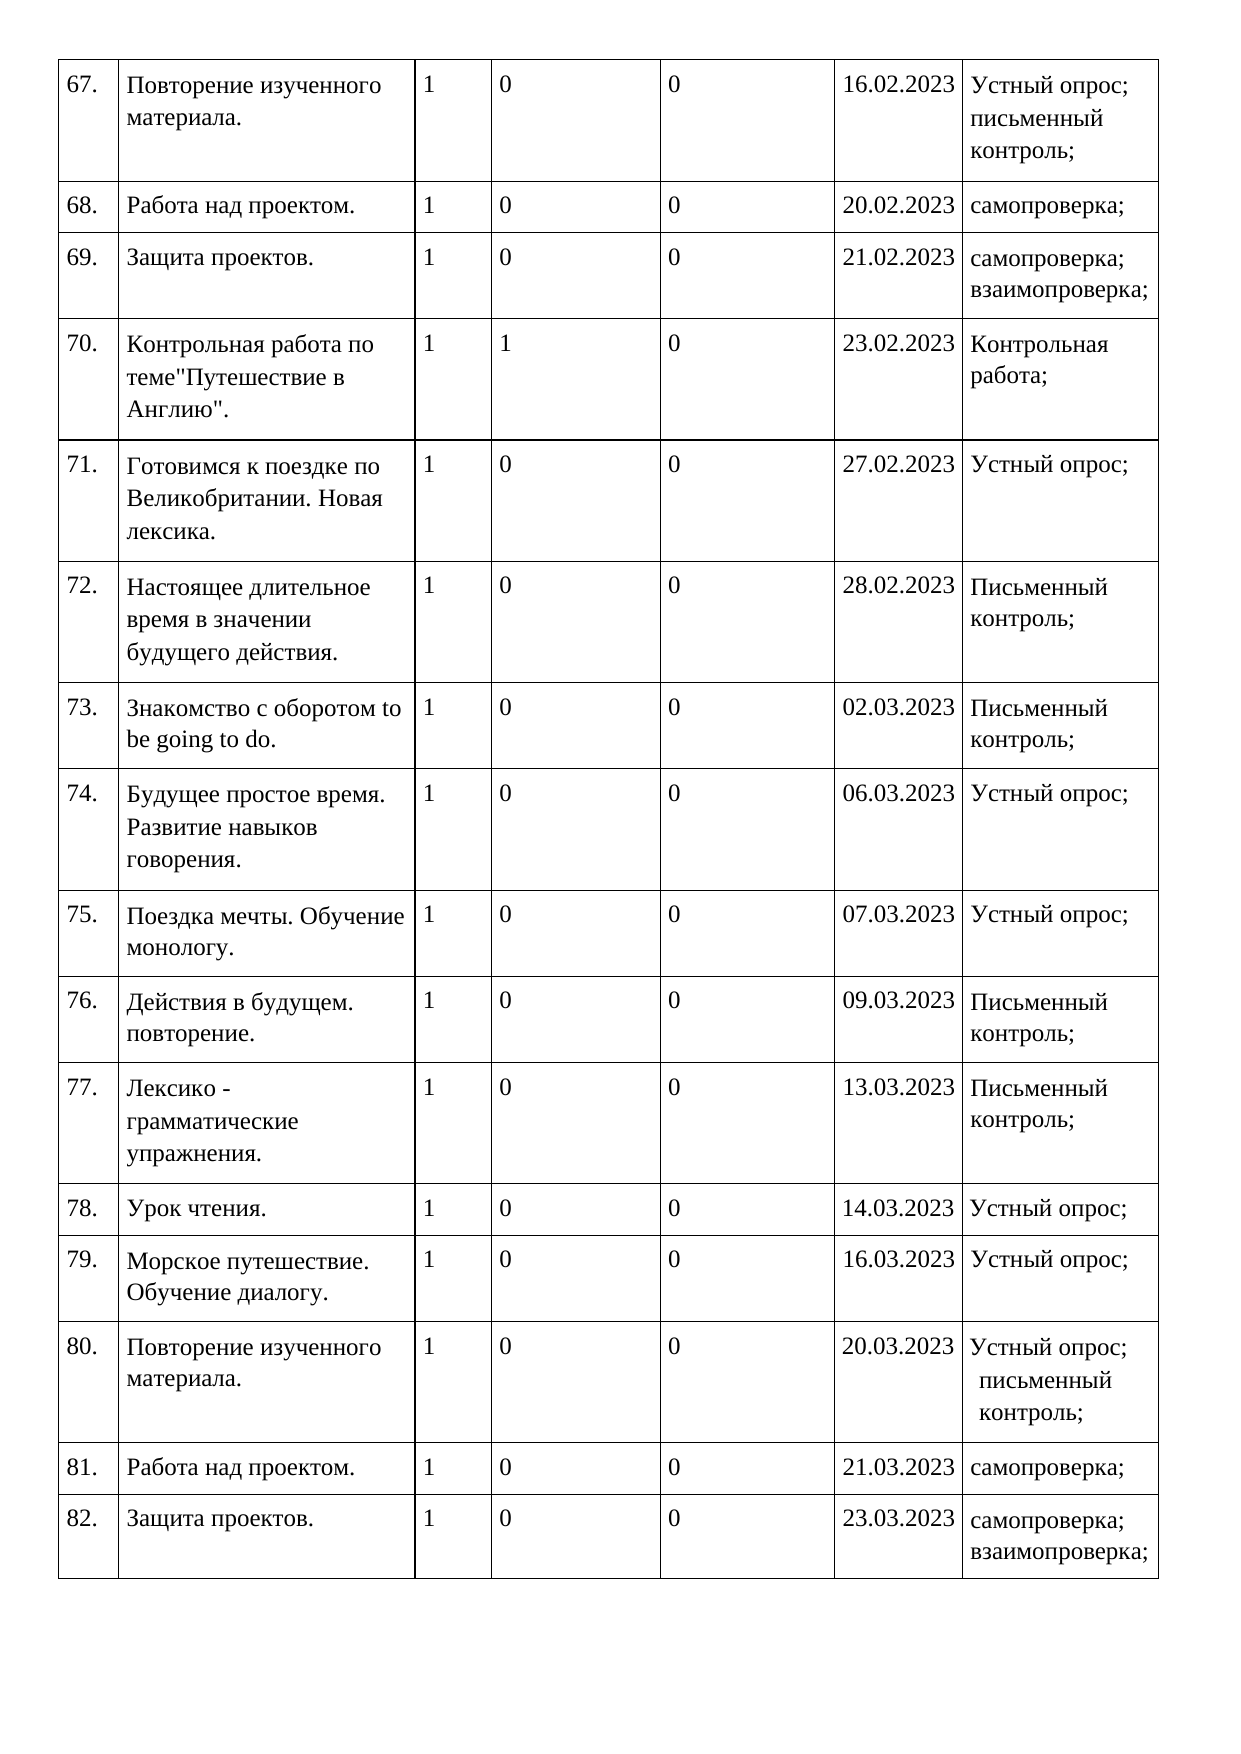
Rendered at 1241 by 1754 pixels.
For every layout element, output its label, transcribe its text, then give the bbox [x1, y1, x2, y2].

table_cell Готовимся к поездке по Великобритании. Новая лексика. [119, 441, 414, 561]
table_cell Знакомство с оборотом to be going to do. [119, 683, 414, 768]
table_header 1 [416, 60, 491, 181]
table_cell Повторение изученного материала. [119, 1322, 414, 1442]
table_cell 1 [416, 1322, 491, 1442]
table_cell 73. [59, 683, 118, 768]
table_cell Защита проектов. [119, 1495, 414, 1578]
table_cell 27.02.2023 [835, 441, 962, 561]
table_cell 1 [492, 319, 660, 439]
table_cell 0 [661, 683, 834, 768]
table_cell 1 [416, 891, 491, 976]
table_cell Действия в будущем. повторение. [119, 977, 414, 1062]
table_cell 69. [59, 233, 118, 318]
table_cell 74. [59, 769, 118, 889]
table_cell 1 [416, 769, 491, 889]
table_cell 0 [492, 233, 660, 318]
table_cell 81. [59, 1443, 118, 1493]
table_cell 80. [59, 1322, 118, 1442]
table_cell 1 [416, 1443, 491, 1493]
table_cell Защита проектов. [119, 233, 414, 318]
table_cell 75. [59, 891, 118, 976]
table_cell 76. [59, 977, 118, 1062]
table_cell Лексико - грамматические упражнения. [119, 1063, 414, 1183]
table_cell 0 [661, 1236, 834, 1321]
table_cell 0 [661, 891, 834, 976]
table_cell самопроверка; взаимопроверка; [963, 1495, 1158, 1578]
table_cell 0 [492, 182, 660, 232]
table_cell 07.03.2023 [835, 891, 962, 976]
table_cell Устный опрос; [963, 441, 1158, 561]
table_cell Письменный контроль; [963, 977, 1158, 1062]
table_cell Будущее простое время. Развитие навыков говорения. [119, 769, 414, 889]
table_cell 0 [661, 441, 834, 561]
table_cell 0 [661, 1443, 834, 1493]
table_cell 0 [661, 182, 834, 232]
table_cell Контрольная работа; [963, 319, 1158, 439]
table_cell 1 [416, 683, 491, 768]
table_header 0 [492, 60, 660, 181]
table_cell 0 [661, 1063, 834, 1183]
table_cell Устный опрос; [963, 769, 1158, 889]
table_cell Работа над проектом. [119, 1443, 414, 1493]
table_cell 0 [492, 1236, 660, 1321]
table_cell 0 [492, 683, 660, 768]
table_cell Настоящее длительное время в значении будущего действия. [119, 562, 414, 682]
table_header Повторение изученного материала. [119, 60, 414, 181]
table_cell 09.03.2023 [835, 977, 962, 1062]
table_cell 28.02.2023 [835, 562, 962, 682]
table_cell 21.02.2023 [835, 233, 962, 318]
table_cell самопроверка; [963, 1443, 1158, 1493]
table_cell 0 [492, 1184, 660, 1235]
table_cell 0 [661, 319, 834, 439]
table_cell 0 [492, 1443, 660, 1493]
table_cell 0 [661, 233, 834, 318]
table_cell 0 [492, 891, 660, 976]
table_cell 0 [661, 1322, 834, 1442]
table_cell 0 [661, 769, 834, 889]
table_cell 1 [416, 977, 491, 1062]
table_cell 0 [661, 977, 834, 1062]
table_cell 14.03.2023 [835, 1184, 962, 1235]
table_cell 20.03.2023 [835, 1322, 962, 1442]
table_cell 1 [416, 562, 491, 682]
table_cell 23.02.2023 [835, 319, 962, 439]
table_cell 23.03.2023 [835, 1495, 962, 1578]
table_cell Поездка мечты. Обучение монологу. [119, 891, 414, 976]
table_cell 79. [59, 1236, 118, 1321]
table_cell Письменный контроль; [963, 1063, 1158, 1183]
table_cell 0 [492, 1063, 660, 1183]
table_cell 0 [492, 1322, 660, 1442]
table_header Устный опрос; письменный контроль; [963, 60, 1158, 181]
table_cell 1 [416, 1063, 491, 1183]
table_cell 0 [492, 441, 660, 561]
table_cell 0 [492, 977, 660, 1062]
table_cell Устный опрос; [963, 1236, 1158, 1321]
table_cell самопроверка; [963, 182, 1158, 232]
table_cell Контрольная работа по теме"Путешествие в Англию". [119, 319, 414, 439]
table_cell 1 [416, 1236, 491, 1321]
table_cell Устный опрос; письменный контроль; [963, 1322, 1158, 1442]
table_cell 1 [416, 441, 491, 561]
table_cell 06.03.2023 [835, 769, 962, 889]
table_header 0 [661, 60, 834, 181]
table_cell 0 [661, 1495, 834, 1578]
table_cell 68. [59, 182, 118, 232]
table_cell 1 [416, 1495, 491, 1578]
table_cell самопроверка; взаимопроверка; [963, 233, 1158, 318]
table_cell Работа над проектом. [119, 182, 414, 232]
table_cell 1 [416, 233, 491, 318]
table_cell 77. [59, 1063, 118, 1183]
table_cell Письменный контроль; [963, 683, 1158, 768]
table_cell 72. [59, 562, 118, 682]
table_cell 02.03.2023 [835, 683, 962, 768]
table_cell 16.03.2023 [835, 1236, 962, 1321]
table_cell Письменный контроль; [963, 562, 1158, 682]
table_cell 20.02.2023 [835, 182, 962, 232]
table_header 67. [59, 60, 118, 181]
table_cell 1 [416, 319, 491, 439]
table_cell 82. [59, 1495, 118, 1578]
table_cell 0 [661, 562, 834, 682]
table_cell 70. [59, 319, 118, 439]
table_cell 13.03.2023 [835, 1063, 962, 1183]
table_header 16.02.2023 [835, 60, 962, 181]
table_cell 1 [416, 182, 491, 232]
table_cell 21.03.2023 [835, 1443, 962, 1493]
table_cell Морское путешествие. Обучение диалогу. [119, 1236, 414, 1321]
table_cell 0 [492, 1495, 660, 1578]
table_cell 0 [661, 1184, 834, 1235]
table_cell 78. [59, 1184, 118, 1235]
table_cell 0 [492, 562, 660, 682]
table_cell Устный опрос; [963, 1184, 1158, 1235]
table_cell 0 [492, 769, 660, 889]
table_cell 71. [59, 441, 118, 561]
table_cell 1 [416, 1184, 491, 1235]
table_cell Устный опрос; [963, 891, 1158, 976]
table_cell Урок чтения. [119, 1184, 414, 1235]
